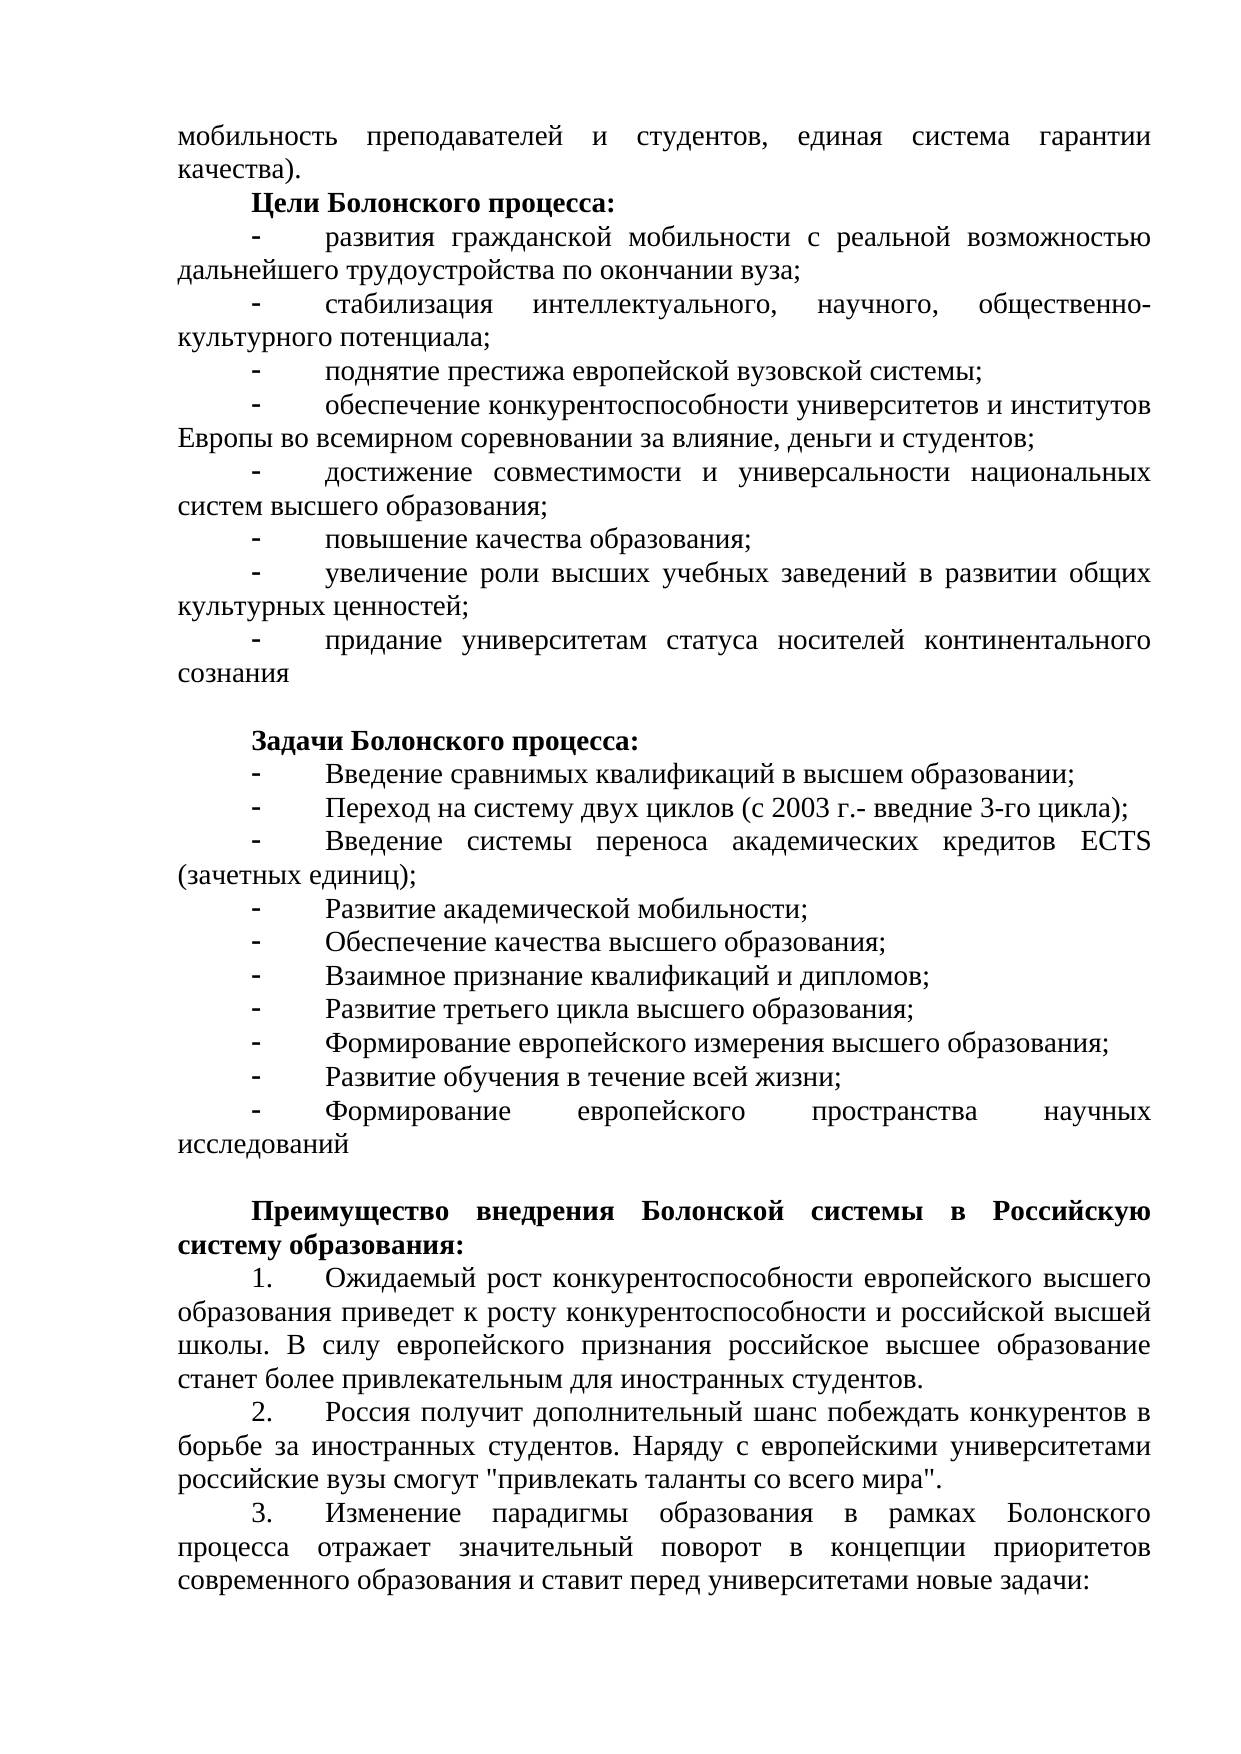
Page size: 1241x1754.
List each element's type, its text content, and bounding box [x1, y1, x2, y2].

list Развитие обучения в течение всей жизни; [177, 1059, 1152, 1093]
list стабилизация интеллектуального, научного, общественно-культурного потенциала; [177, 286, 1152, 353]
list Ожидаемый рост конкурентоспособности европейского высшего образования приведет к росту конкурентоспособности и российской высшей школы. В силу европейского признания российское высшее образование станет более привлекательным для иностранных студентов. [177, 1260, 1152, 1394]
list придание университетам статуса носителей континентального сознания [177, 622, 1152, 689]
list Обеспечение качества высшего образования; [177, 924, 1152, 958]
list Развитие третьего цикла высшего образования; [177, 992, 1152, 1025]
text Задачи Болонского процесса: [177, 723, 1152, 756]
list поднятие престижа европейской вузовской системы; [177, 353, 1152, 387]
list Взаимное признание квалификаций и дипломов; [177, 958, 1152, 992]
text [177, 118, 1152, 185]
list Россия получит дополнительный шанс побеждать конкурентов в борьбе за иностранных студентов. Наряду с европейскими университетами российские вузы смогут "привлекать таланты со всего мира". [177, 1394, 1152, 1495]
list увеличение роли высших учебных заведений в развитии общих культурных ценностей; [177, 555, 1152, 622]
list повышение качества образования; [177, 521, 1152, 555]
list Введение сравнимых квалификаций в высшем образовании; [177, 756, 1152, 790]
text Преимущество внедрения Болонской системы в Российскую систему образования: [177, 1193, 1152, 1260]
list Развитие академической мобильности; [177, 891, 1152, 924]
list развития гражданской мобильности с реальной возможностью дальнейшего трудоустройства по окончании вуза; [177, 219, 1152, 286]
list обеспечение конкурентоспособности университетов и институтов Европы во всемирном соревновании за влияние, деньги и студентов; [177, 387, 1152, 454]
text Цели Болонского процесса: [177, 185, 1152, 219]
list достижение совместимости и универсальности национальных систем высшего образования; [177, 454, 1152, 521]
list Изменение парадигмы образования в рамках Болонского процесса отражает значительный поворот в концепции приоритетов современного образования и ставит перед университетами новые задачи: [177, 1495, 1152, 1596]
list Формирование европейского измерения высшего образования; [177, 1025, 1152, 1059]
list Введение системы переноса академических кредитов ECTS (зачетных единиц); [177, 823, 1152, 891]
list Переход на систему двух циклов (с 2003 г.- введние 3-го цикла); [177, 790, 1152, 823]
list Формирование европейского пространства научных исследований [177, 1093, 1152, 1160]
